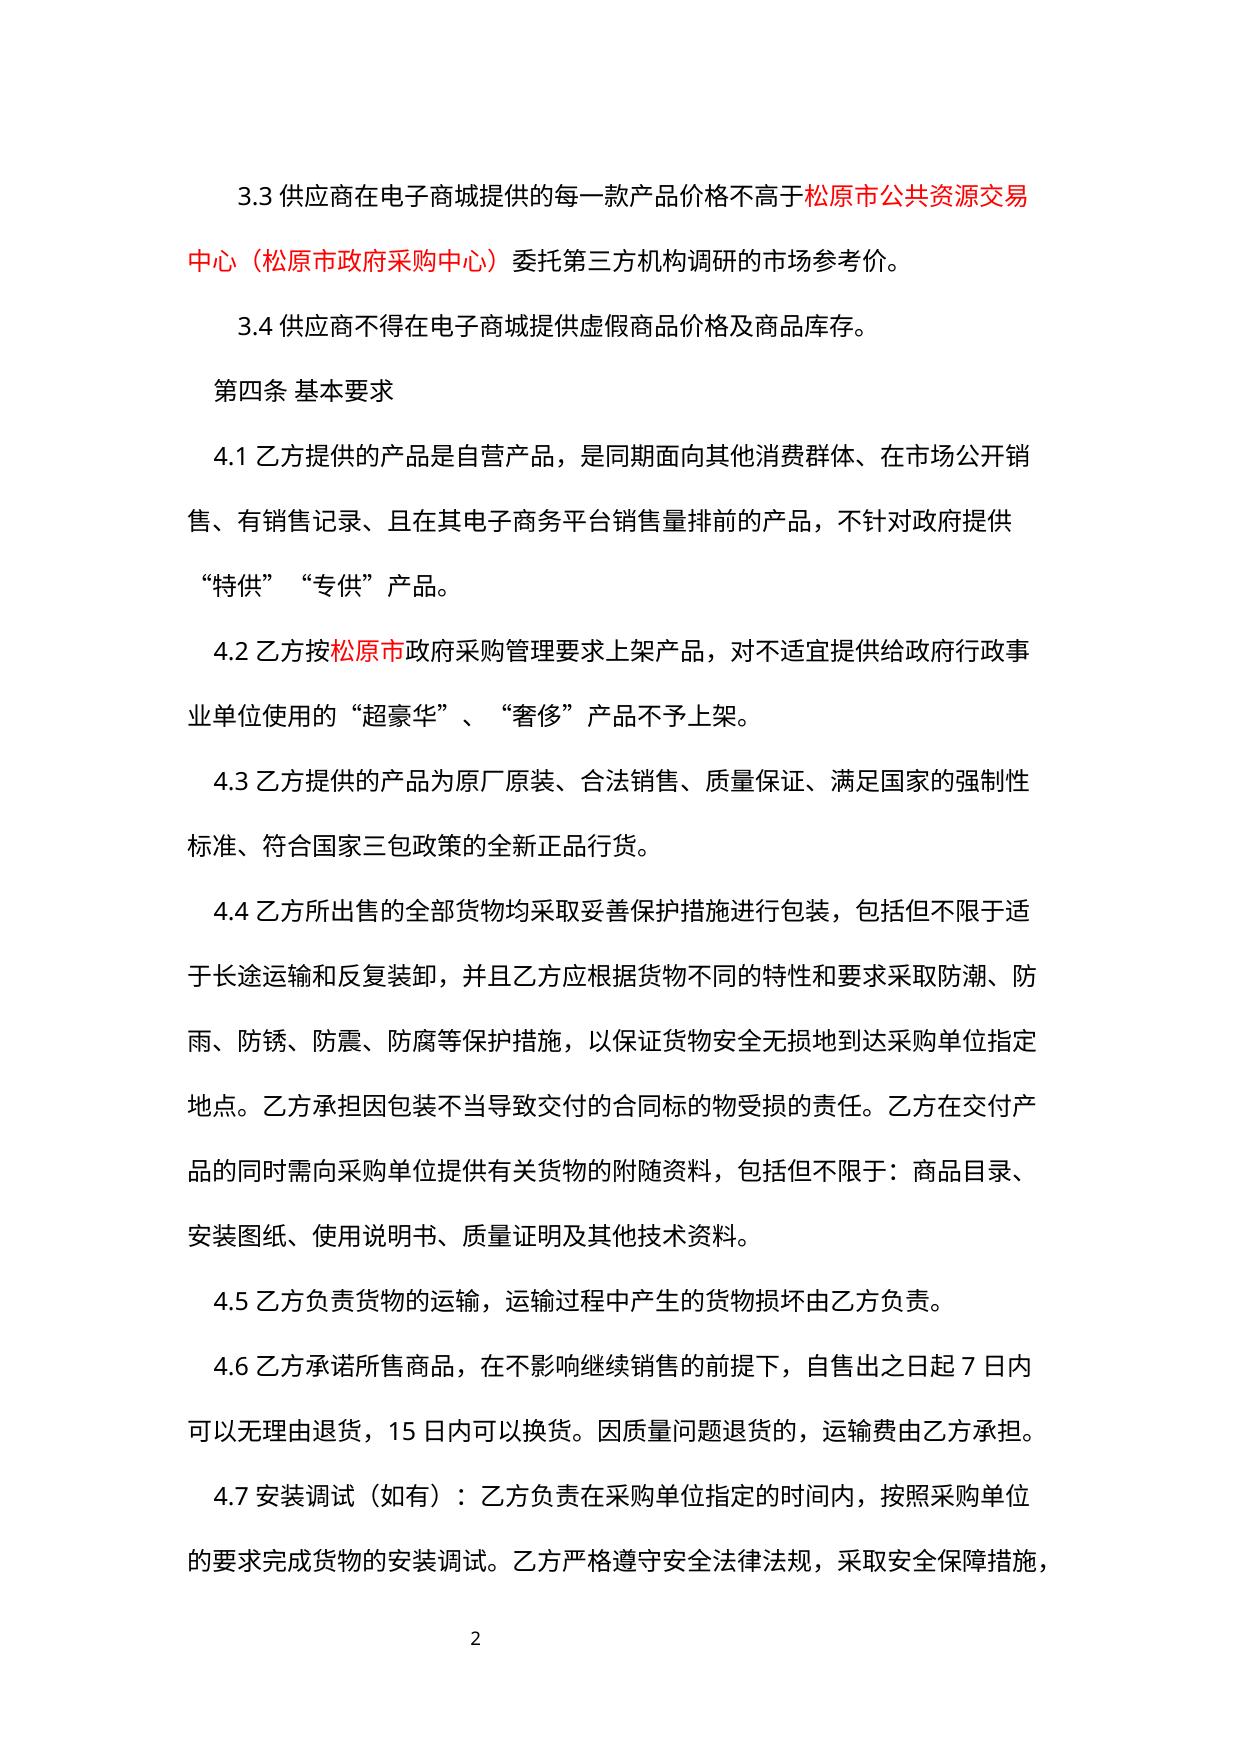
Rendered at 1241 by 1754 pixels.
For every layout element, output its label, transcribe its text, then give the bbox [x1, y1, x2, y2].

text 3.3 供应商在电子商城提供的每一款产品价格不高于松原市公共资源交易中心（松原市政府采购中心）委托第三方机构调研的市场参考价。 [187, 162, 1053, 292]
text 4.1 乙方提供的产品是自营产品，是同期面向其他消费群体、在市场公开销售、有销售记录、且在其电子商务平台销售量排前的产品，不针对政府提供“特供”“专供”产品。 [187, 422, 1053, 617]
text 4.3 乙方提供的产品为原厂原装、合法销售、质量保证、满足国家的强制性标准、符合国家三包政策的全新正品行货。 [187, 747, 1053, 877]
text 4.5 乙方负责货物的运输，运输过程中产生的货物损坏由乙方负责。 [187, 1267, 1053, 1332]
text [187, 1462, 1053, 1592]
text 4.6 乙方承诺所售商品，在不影响继续销售的前提下，自售出之日起 7 日内可以无理由退货，15 日内可以换货。因质量问题退货的，运输费由乙方承担。 [187, 1332, 1053, 1462]
text 3.4 供应商不得在电子商城提供虚假商品价格及商品库存。 [187, 292, 1053, 357]
text 4.4 乙方所出售的全部货物均采取妥善保护措施进行包装，包括但不限于适于长途运输和反复装卸，并且乙方应根据货物不同的特性和要求采取防潮、防雨、防锈、防震、防腐等保护措施，以保证货物安全无损地到达采购单位指定地点。乙方承担因包装不当导致交付的合同标的物受损的责任。乙方在交付产品的同时需向采购单位提供有关货物的附随资料，包括但不限于：商品目录、安装图纸、使用说明书、质量证明及其他技术资料。 [187, 877, 1053, 1267]
text 4.2 乙方按松原市政府采购管理要求上架产品，对不适宜提供给政府行政事业单位使用的“超豪华”、“奢侈”产品不予上架。 [187, 617, 1053, 747]
text 第四条 基本要求 [187, 357, 1053, 422]
